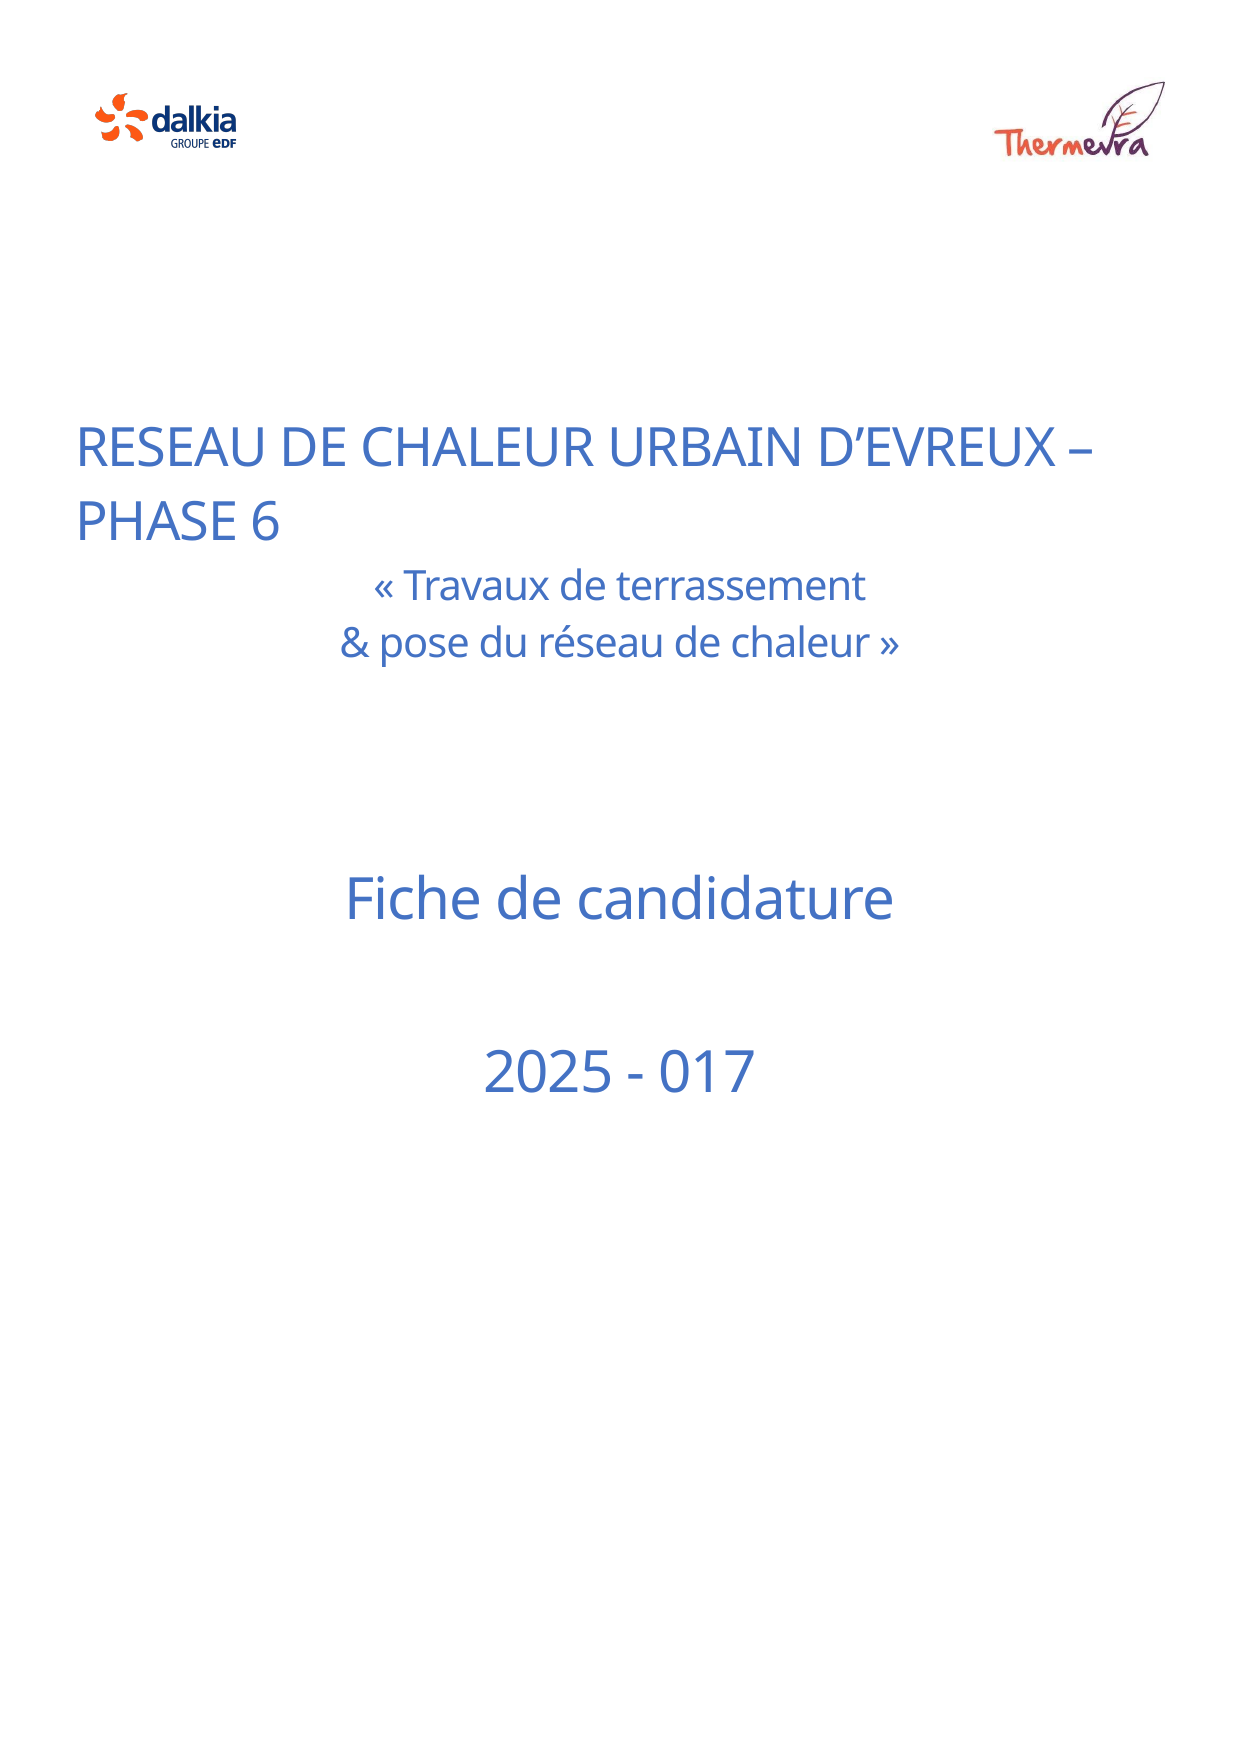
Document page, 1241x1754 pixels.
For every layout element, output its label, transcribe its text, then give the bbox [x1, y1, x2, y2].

picture [75, 73, 256, 168]
title RESEAU DE CHALEUR URBAIN D’EVREUX – PHASE 6 [75, 409, 1165, 556]
title 2025 - 017 [75, 1031, 1165, 1110]
title « Travaux de terrassement [75, 556, 1165, 613]
title & pose du réseau de chaleur » [75, 613, 1165, 670]
title Fiche de candidature [75, 857, 1165, 937]
picture [992, 77, 1166, 168]
